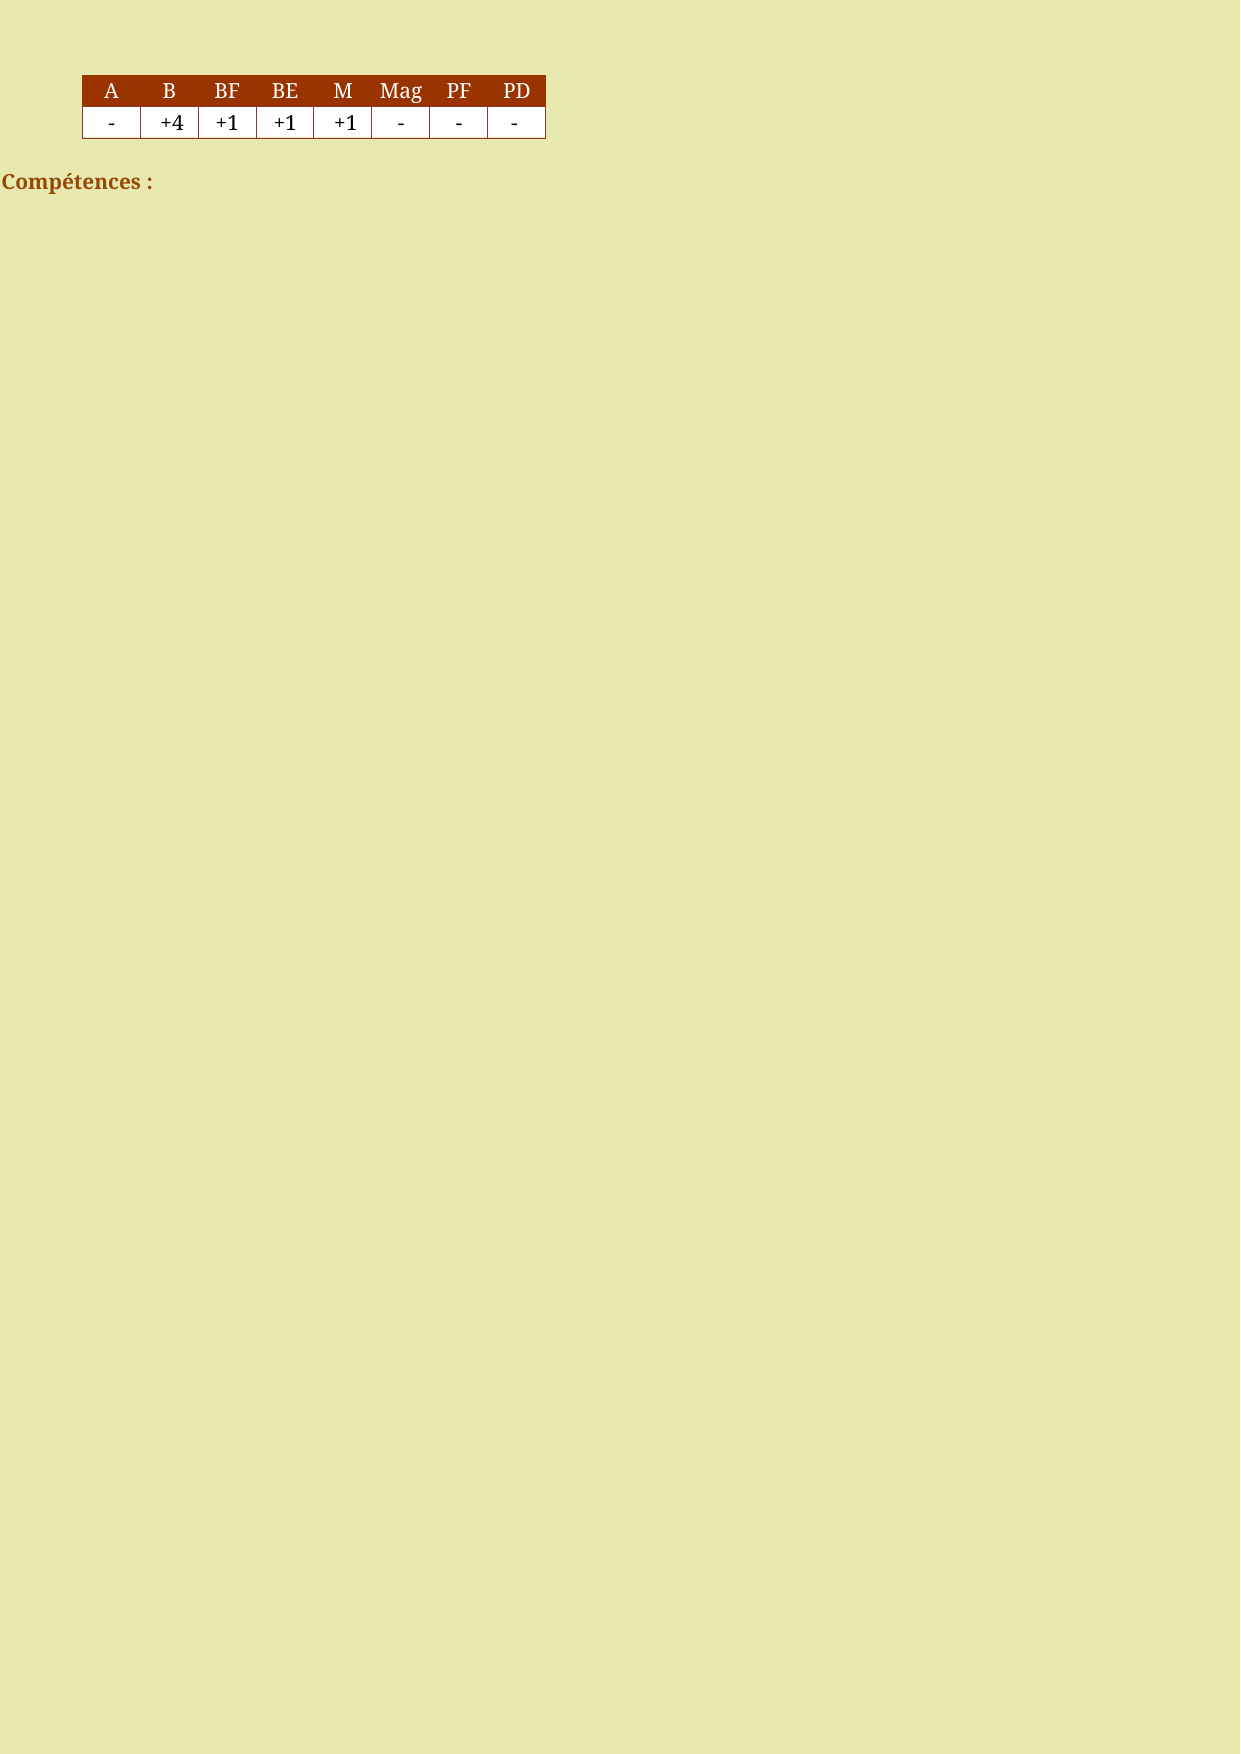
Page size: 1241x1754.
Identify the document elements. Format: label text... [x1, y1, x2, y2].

table_cell - [488, 107, 545, 137]
text Compétences : [1, 167, 1165, 195]
table_cell - [83, 107, 140, 137]
table_cell +1 [257, 107, 313, 137]
table_cell - [430, 107, 487, 137]
table_header PF [430, 75, 488, 106]
table_header PD [488, 75, 545, 106]
table_header BE [256, 75, 314, 106]
table_header M [314, 75, 372, 106]
table_header A [82, 75, 140, 106]
table_header B [140, 75, 198, 106]
table_header BF [198, 75, 256, 106]
table_cell +1 [314, 107, 371, 137]
table_header Mag [372, 75, 430, 106]
table_cell - [372, 107, 429, 137]
table_cell +4 [141, 107, 198, 137]
table_cell +1 [199, 107, 256, 137]
